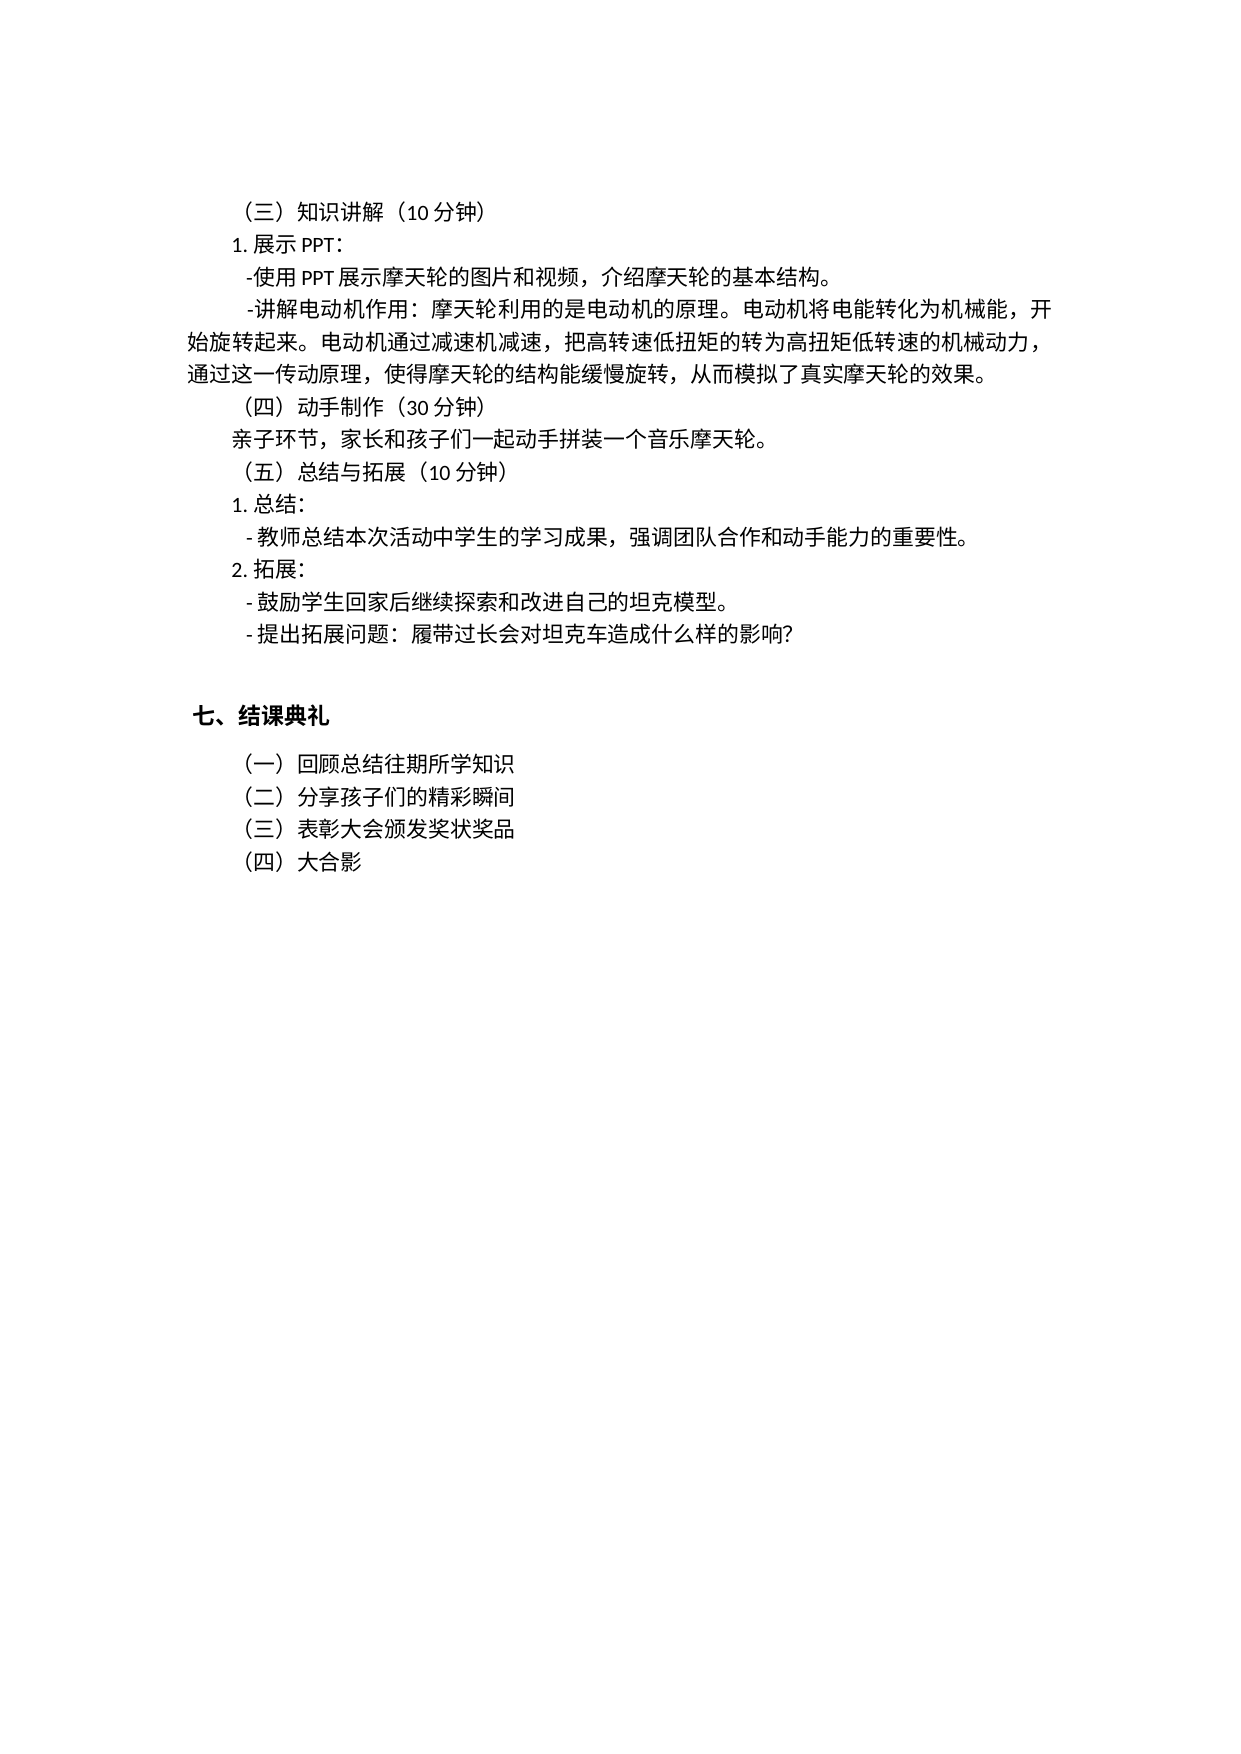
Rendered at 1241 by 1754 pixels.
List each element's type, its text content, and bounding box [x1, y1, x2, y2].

text （一）回顾总结往期所学知识 [187, 747, 1053, 779]
text - 鼓励学生回家后继续探索和改进自己的坦克模型。 [187, 584, 1053, 617]
text - 提出拓展问题：履带过长会对坦克车造成什么样的影响？ [187, 617, 1053, 649]
text -使用PPT展示摩天轮的图片和视频，介绍摩天轮的基本结构。 [187, 259, 1053, 292]
text 1. 总结： [187, 487, 1053, 519]
text （二）分享孩子们的精彩瞬间 [187, 779, 1053, 812]
text （四）大合影 [187, 844, 1053, 877]
list 动手制作（30分钟） [187, 389, 1053, 422]
text 七、结课典礼 [187, 682, 1053, 747]
text （三）知识讲解（10分钟） [187, 194, 1053, 227]
text （三）表彰大会颁发奖状奖品 [187, 812, 1053, 844]
text - 教师总结本次活动中学生的学习成果，强调团队合作和动手能力的重要性。 [187, 519, 1053, 552]
text 1. 展示PPT： [187, 227, 1053, 259]
text 2. 拓展： [187, 552, 1053, 584]
text -讲解电动机作用：摩天轮利用的是电动机的原理。电动机将电能转化为机械能，开始旋转起来。电动机通过减速机减速，把高转速低扭矩的转为高扭矩低转速的机械动力，通过这一传动原理，使得摩天轮的结构能缓慢旋转，从而模拟了真实摩天轮的效果。 [187, 292, 1053, 389]
text 亲子环节，家长和孩子们一起动手拼装一个音乐摩天轮。 [187, 422, 1053, 454]
list 总结与拓展（10分钟） [187, 454, 1053, 487]
